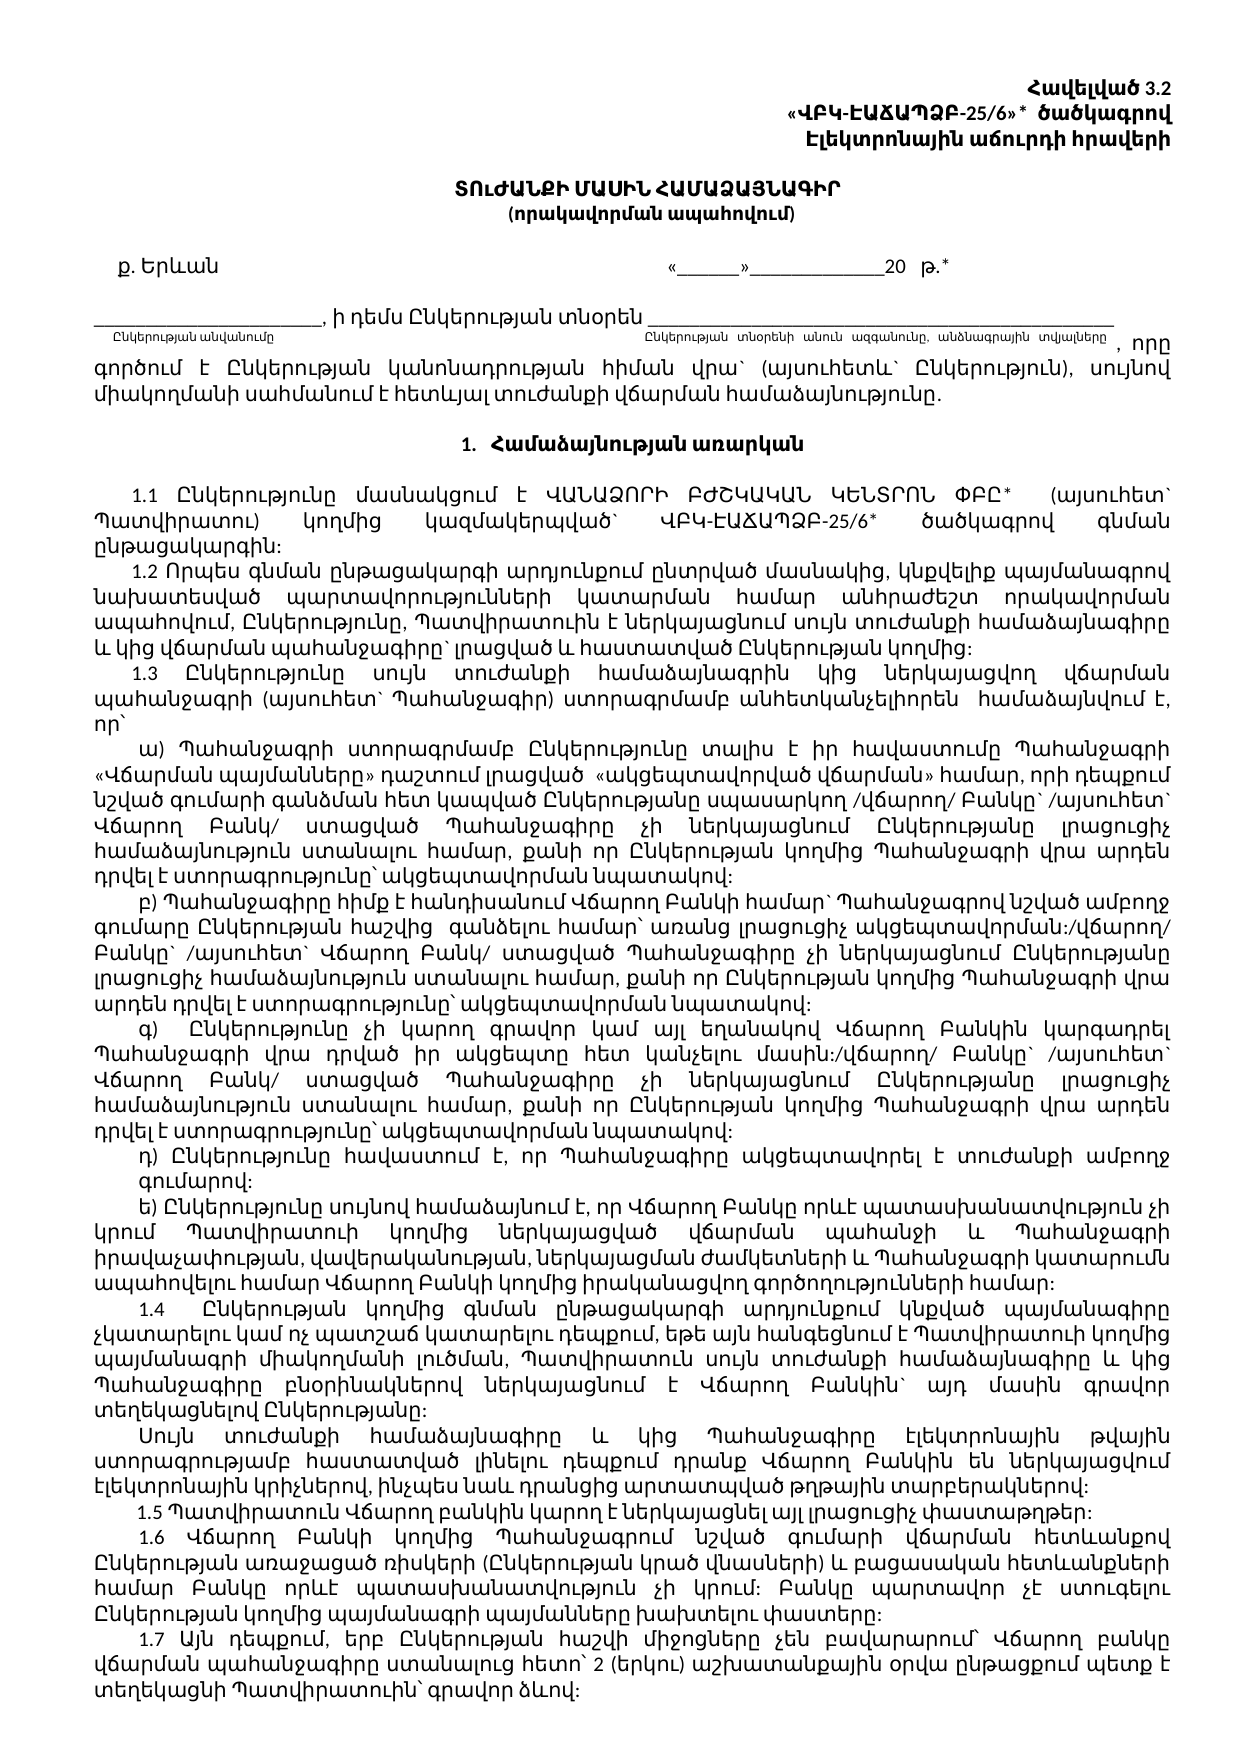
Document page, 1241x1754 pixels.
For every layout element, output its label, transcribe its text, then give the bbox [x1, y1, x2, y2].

text 1.4 Ընկերության կողմից գնման ընթացակարգի արդյունքում կնքված պայմանագիրը չկատարելու կամ ոչ պատշաճ կատարելու դեպքում, եթե այն հանգեցնում է Պատվիրատուի կողմից պայմանագրի միակողմանի լուծման, Պատվիրատուն սույն տուժանքի համաձայնագիրը և կից Պահանջագիրը բնօրինակներով ներկայացնում է Վճարող Բանկին` այդ մասին գրավոր տեղեկացնելով Ընկերությանը: [94, 1296, 1171, 1423]
text բ) Պահանջագիրը հիմք է հանդիսանում Վճարող Բանկի համար` Պահանջագրով նշված ամբողջ գումարը Ընկերության հաշվից գանձելու համար՝ առանց լրացուցիչ ակցեպտավորման:/վճարող/ Բանկը` /այսուհետ` Վճարող Բանկ/ ստացված Պահանջագիրը չի ներկայացնում Ընկերությանը լրացուցիչ համաձայնություն ստանալու համար, քանի որ Ընկերության կողմից Պահանջագրի վրա արդեն դրվել է ստորագրությունը՝ ակցեպտավորման նպատակով: [94, 889, 1171, 1016]
text Սույն տուժանքի համաձայնագիրը և կից Պահանջագիրը էլեկտրոնային թվային ստորագրությամբ հաստատված լինելու դեպքում դրանք Վճարող Բանկին են ներկայացվում էլեկտրոնային կրիչներով, ինչպես նաև դրանցից արտատպված թղթային տարբերակներով: [94, 1423, 1171, 1499]
text ք. Երևան «______»_____________20 թ.* [94, 254, 1171, 279]
text 1.3 Ընկերությունը սույն տուժանքի համաձայնագրին կից ներկայացվող վճարման պահանջագրի (այսուհետ` Պահանջագիր) ստորագրմամբ անհետկանչելիորեն համաձայնվում է, որ՝ [94, 660, 1171, 737]
text ա) Պահանջագրի ստորագրմամբ Ընկերությունը տալիս է իր հավաստումը Պահանջագրի «Վճարման պայմանները» դաշտում լրացված «ակցեպտավորված վճարման» համար, որի դեպքում նշված գումարի գանձման հետ կապված Ընկերությանը սպասարկող /վճարող/ Բանկը` /այսուհետ` Վճարող Բանկ/ ստացված Պահանջագիրը չի ներկայացնում Ընկերությանը լրացուցիչ համաձայնություն ստանալու համար, քանի որ Ընկերության կողմից Պահանջագրի վրա արդեն դրվել է ստորագրությունը՝ ակցեպտավորման նպատակով: [94, 737, 1171, 889]
text 1.2 Որպես գնման ընթացակարգի արդյունքում ընտրված մասնակից, կնքվելիք պայմանագրով նախատեսված պարտավորությունների կատարման համար անհրաժեշտ որակավորման ապահովում, Ընկերությունը, Պատվիրատուին է ներկայացնում սույն տուժանքի համաձայնագիրը և կից վճարման պահանջագիրը` լրացված և հաստատված Ընկերության կողմից: [94, 559, 1171, 660]
text «ՎԲԿ-ԷԱՃԱՊՁԲ-25/6»* ծածկագրով [94, 100, 1171, 126]
text ՏՈւԺԱՆՔԻ ՄԱՍԻՆ ՀԱՄԱՁԱՅՆԱԳԻՐ [94, 177, 1171, 202]
text գ) Ընկերությունը չի կարող գրավոր կամ այլ եղանակով Վճարող Բանկին կարգադրել Պահանջագրի վրա դրված իր ակցեպտը հետ կանչելու մասին:/վճարող/ Բանկը` /այսուհետ` Վճարող Բանկ/ ստացված Պահանջագիրը չի ներկայացնում Ընկերությանը լրացուցիչ համաձայնություն ստանալու համար, քանի որ Ընկերության կողմից Պահանջագրի վրա արդեն դրվել է ստորագրությունը՝ ակցեպտավորման նպատակով: [94, 1016, 1171, 1143]
text ______________________, ի դեմս Ընկերության տնօրեն _____________________________________________ [94, 304, 1171, 330]
text Էլեկտրոնային աճուրդի հրավերի [94, 126, 1171, 151]
text 1.5 Պատվիրատուն Վճարող բանկին կարող է ներկայացնել այլ լրացուցիչ փաստաթղթեր: [94, 1499, 1171, 1524]
text 1.6 Վճարող Բանկի կողմից Պահանջագրում նշված գումարի վճարման հետևանքով Ընկերության առաջացած ռիսկերի (Ընկերության կրած վնասների) և բացասական հետևանքների համար Բանկը որևէ պատասխանատվություն չի կրում: Բանկը պարտավոր չէ ստուգելու Ընկերության կողմից պայմանագրի պայմանները խախտելու փաստերը: [94, 1524, 1171, 1626]
text ե) Ընկերությունը սույնով համաձայնում է, որ Վճարող Բանկը որևէ պատասխանատվություն չի կրում Պատվիրատուի կողմից ներկայացված վճարման պահանջի և Պահանջագրի իրավաչափության, վավերականության, ներկայացման ժամկետների և Պահանջագրի կատարումն ապահովելու համար Վճարող Բանկի կողմից իրականացվող գործողությունների համար: [94, 1194, 1171, 1296]
text 1.7 Այն դեպքում, երբ Ընկերության հաշվի միջոցները չեն բավարարում՝ Վճարող բանկը վճարման պահանջագիրը ստանալուց հետո՝ 2 (երկու) աշխատանքային օրվա ընթացքում պետք է տեղեկացնի Պատվիրատուին՝ գրավոր ձևով: [94, 1626, 1171, 1702]
text դ) Ընկերությունը հավաստում է, որ Պահանջագիրը ակցեպտավորել է տուժանքի ամբողջ գումարով: [138, 1143, 1171, 1194]
text 1. Համաձայնության առարկան [94, 432, 1171, 457]
text 1.1 Ընկերությունը մասնակցում է ՎԱՆԱՁՈՐԻ ԲԺՇԿԱԿԱՆ ԿԵՆՏՐՈՆ ՓԲԸ* (այսուհետ` Պատվիրատու) կողմից կազմակերպված` ՎԲԿ-ԷԱՃԱՊՁԲ-25/6* ծածկագրով գնման ընթացակարգին: [94, 482, 1171, 559]
text Ընկերության անվանումը Ընկերության տնօրենի անուն ազգանունը, անձնագրային տվյալները , որը գործում է Ընկերության կանոնադրության հիման վրա` (այսուհետև` Ընկերություն), սույնով միակողմանի սահմանում է հետևյալ տուժանքի վճարման համաձայնությունը. [94, 330, 1171, 406]
text (որակավորման ապահովում) [94, 202, 1171, 225]
text Հավելված 3.2 [94, 75, 1171, 100]
